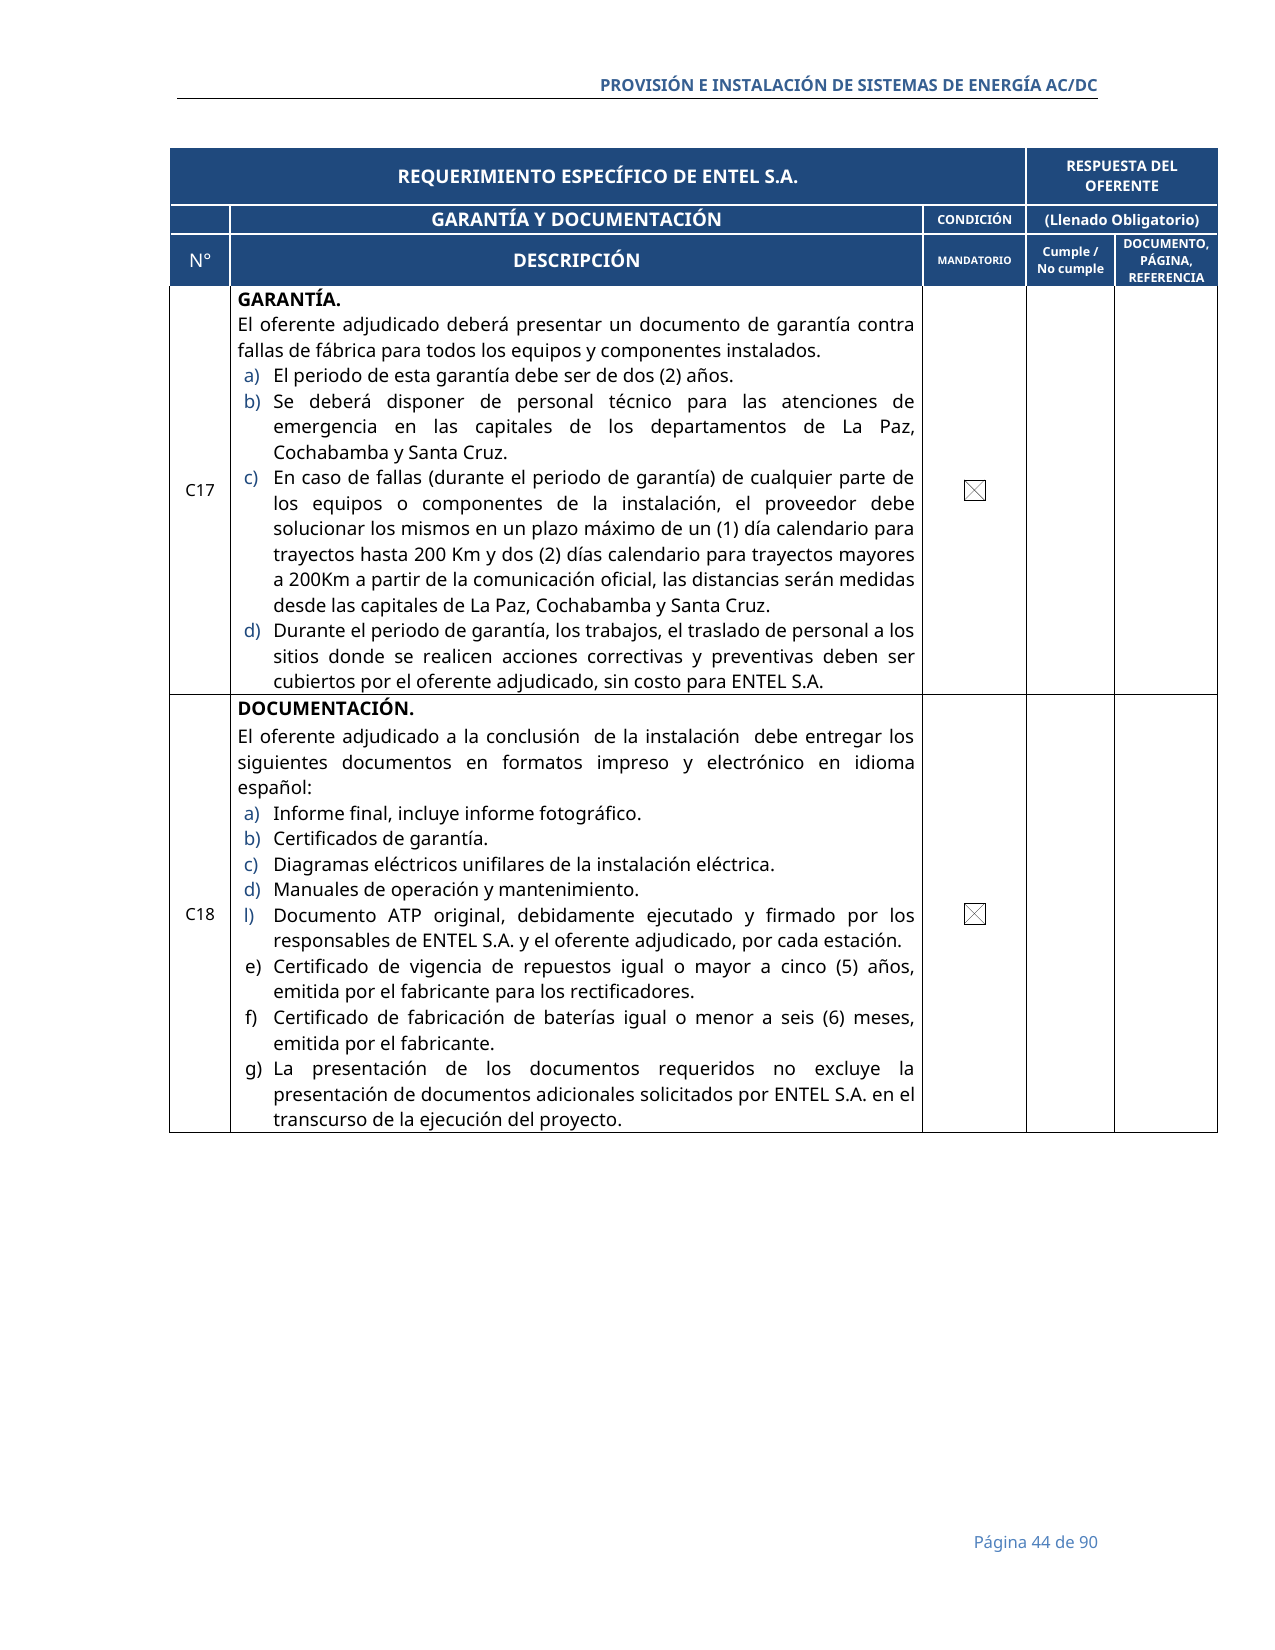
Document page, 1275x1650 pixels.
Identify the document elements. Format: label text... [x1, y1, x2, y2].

table_cell MANDATORIO [924, 235, 1025, 286]
table_cell C18 [170, 695, 230, 1132]
table_cell GARANTÍA. El oferente adjudicado deberá presentar un documento de garantía contra fallas de fábrica para todos los equipos y componentes instalados. El periodo de esta garantía debe ser de dos (2) años. Se deberá disponer de personal técnico para las atenciones de emergencia en las capitales de los departamentos de La Paz, Cochabamba y Santa Cruz. En caso de fallas (durante el periodo de garantía) de cualquier parte de los equipos o componentes de la instalación, el proveedor debe solucionar los mismos en un plazo máximo de un (1) día calendario para trayectos hasta 200 Km y dos (2) días calendario para trayectos mayores a 200Km a partir de la comunicación oficial, las distancias serán medidas desde las capitales de La Paz, Cochabamba y Santa Cruz. Durante el periodo de garantía, los trabajos, el traslado de personal a los sitios donde se realicen acciones correctivas y preventivas deben ser cubiertos por el oferente adjudicado, sin costo para ENTEL S.A. [231, 286, 922, 694]
table_cell C17 [170, 286, 230, 694]
table_cell DOCUMENTACIÓN. El oferente adjudicado a la conclusión de la instalación debe entregar los siguientes documentos en formatos impreso y electrónico en idioma español: Informe final, incluye informe fotográfico. Certificados de garantía. Diagramas eléctricos unifilares de la instalación eléctrica. Manuales de operación y mantenimiento. Documento ATP original, debidamente ejecutado y firmado por los responsables de ENTEL S.A. y el oferente adjudicado, por cada estación. Certificado de vigencia de repuestos igual o mayor a cinco (5) años, emitida por el fabricante para los rectificadores. Certificado de fabricación de baterías igual o menor a seis (6) meses, emitida por el fabricante. La presentación de los documentos requeridos no excluye la presentación de documentos adicionales solicitados por ENTEL S.A. en el transcurso de la ejecución del proyecto. [231, 695, 922, 1132]
table_cell [1115, 695, 1217, 1132]
table_cell DOCUMENTO, PÁGINA, REFERENCIA [1116, 233, 1218, 286]
table_cell [1027, 286, 1114, 694]
table_cell [170, 205, 229, 233]
table_cell [1115, 286, 1217, 694]
table_cell (Llenado Obligatorio) [1027, 204, 1218, 233]
table_cell CONDICIÓN [924, 206, 1025, 233]
table_header REQUERIMIENTO ESPECÍFICO DE ENTEL S.A. [170, 148, 1025, 204]
table_header RESPUESTA DEL OFERENTE [1027, 148, 1218, 204]
table_cell GARANTÍA Y DOCUMENTACIÓN [231, 206, 922, 233]
table_cell N° [170, 234, 229, 286]
table_cell [923, 695, 1026, 1132]
table_cell [923, 286, 1026, 694]
table_cell [1027, 695, 1114, 1132]
table_cell DESCRIPCIÓN [231, 235, 922, 286]
table_cell Cumple / No cumple [1027, 235, 1114, 286]
